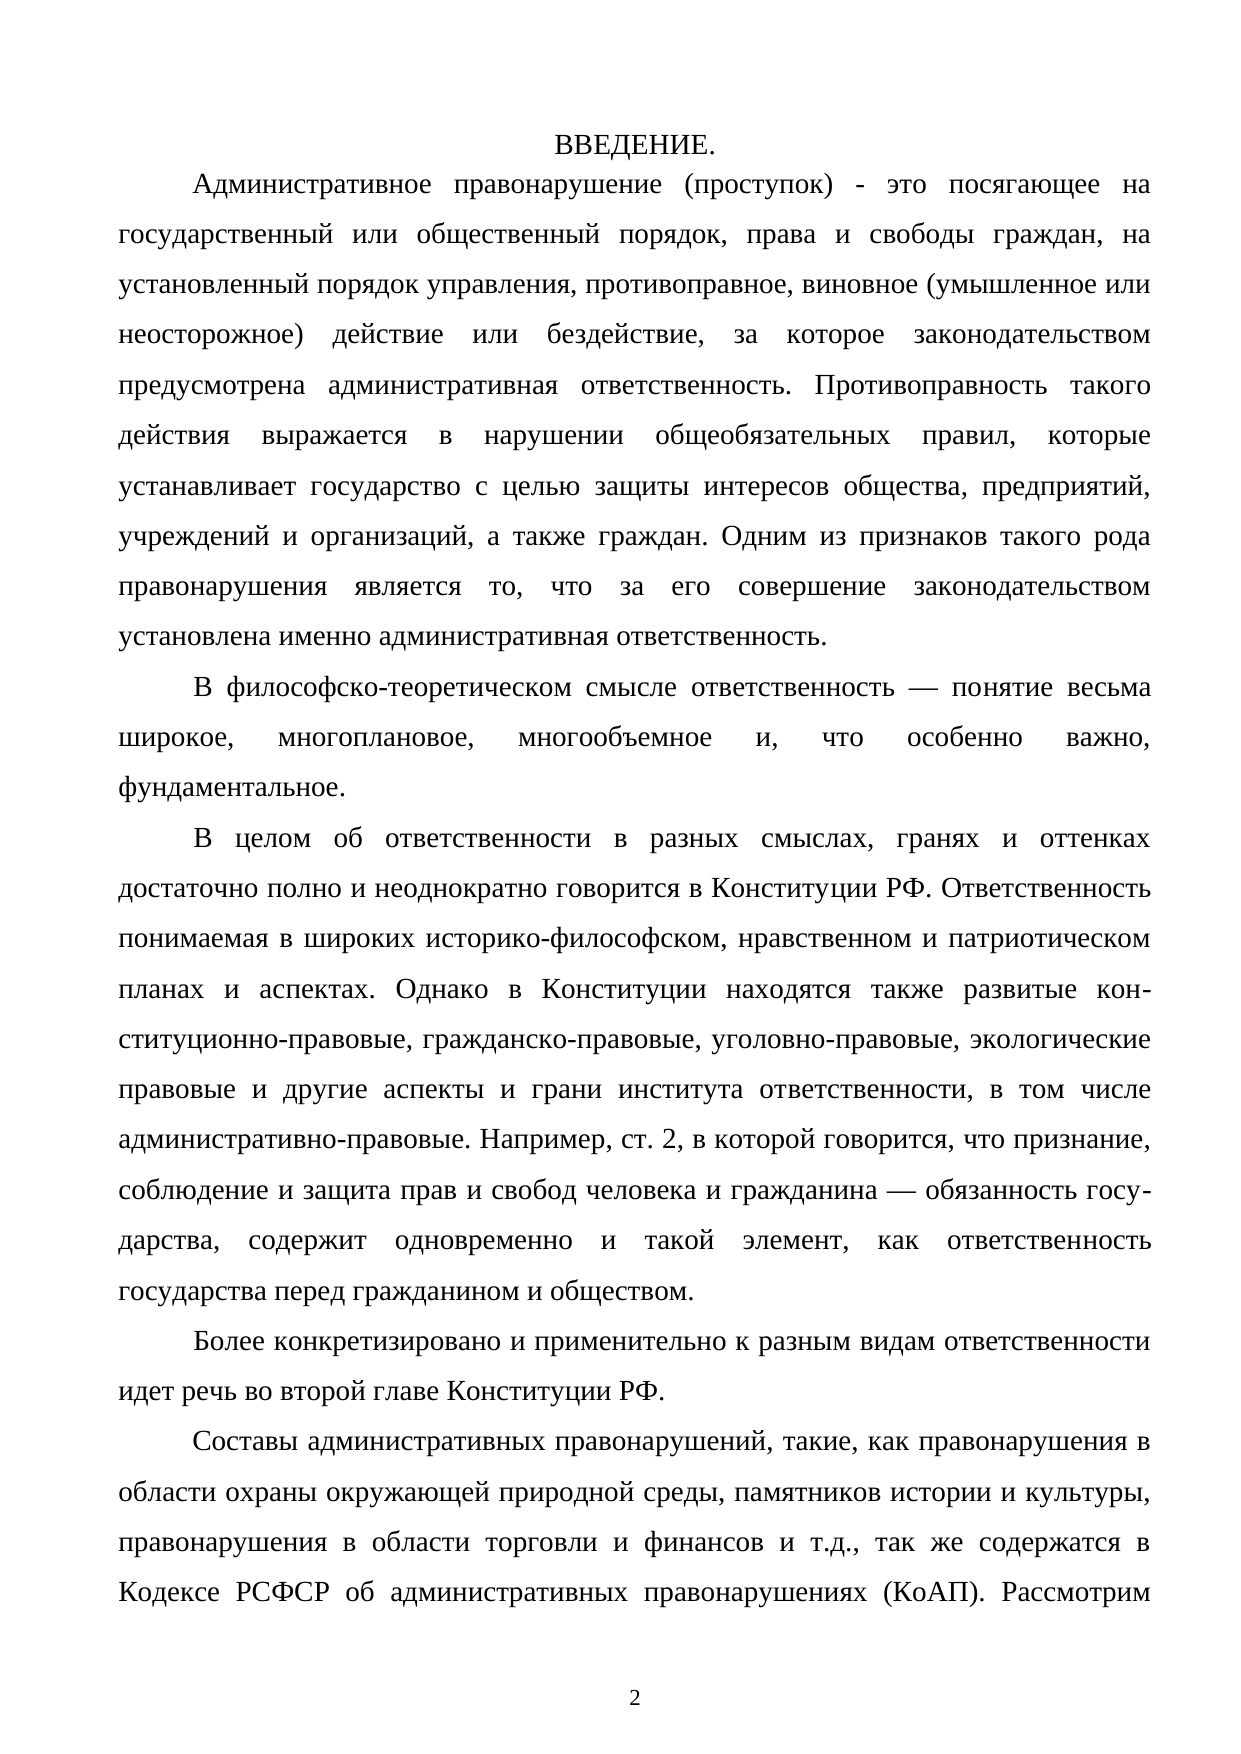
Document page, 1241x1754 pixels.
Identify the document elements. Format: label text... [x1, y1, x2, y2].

text Административное правонарушение (проступок) - это посягающее на государственный или общественный порядок, права и свободы граждан, на установленный порядок управления, противоправное, виновное (умышленное или неосторожное) действие или бездействие, за которое законодательством предусмотрена административная ответственность. Противоправность такого действия выражается в нарушении общеобязательных правил, которые устанавливает государство с целью защиты интересов общества, предприятий, учреждений и организаций, а также граждан. Одним из признаков такого рода правонарушения является то, что за его совершение законодательством установлена именно административная ответственность. [118, 166, 1152, 652]
text ВВЕДЕНИЕ. [118, 127, 1152, 161]
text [118, 1423, 1152, 1608]
text Более конкретизировано и применительно к разным видам ответственности идет речь во второй главе Конституции РФ. [118, 1323, 1152, 1407]
text В философско-теоретическом смысле ответственность — понятие весьма широкое, многоплановое, многообъемное и, что особенно важно, фундаментальное. [118, 669, 1152, 803]
text В целом об ответственности в разных смыслах, гранях и оттенках достаточно полно и неоднократно говорится в Конституции РФ. Ответственность понимаемая в широких историко-философском, нравственном и патриотическом планах и аспектах. Однако в Конституции находятся также развитые конституционно-правовые, гражданско-правовые, уголовно-правовые, экологические правовые и другие аспекты и грани института ответственности, в том числе административно-правовые. Например, ст. 2, в которой говорится, что признание, соблюдение и защита прав и свобод человека и гражданина — обязанность государства, содержит одновременно и такой элемент, как ответственность государства перед гражданином и обществом. [118, 820, 1152, 1306]
